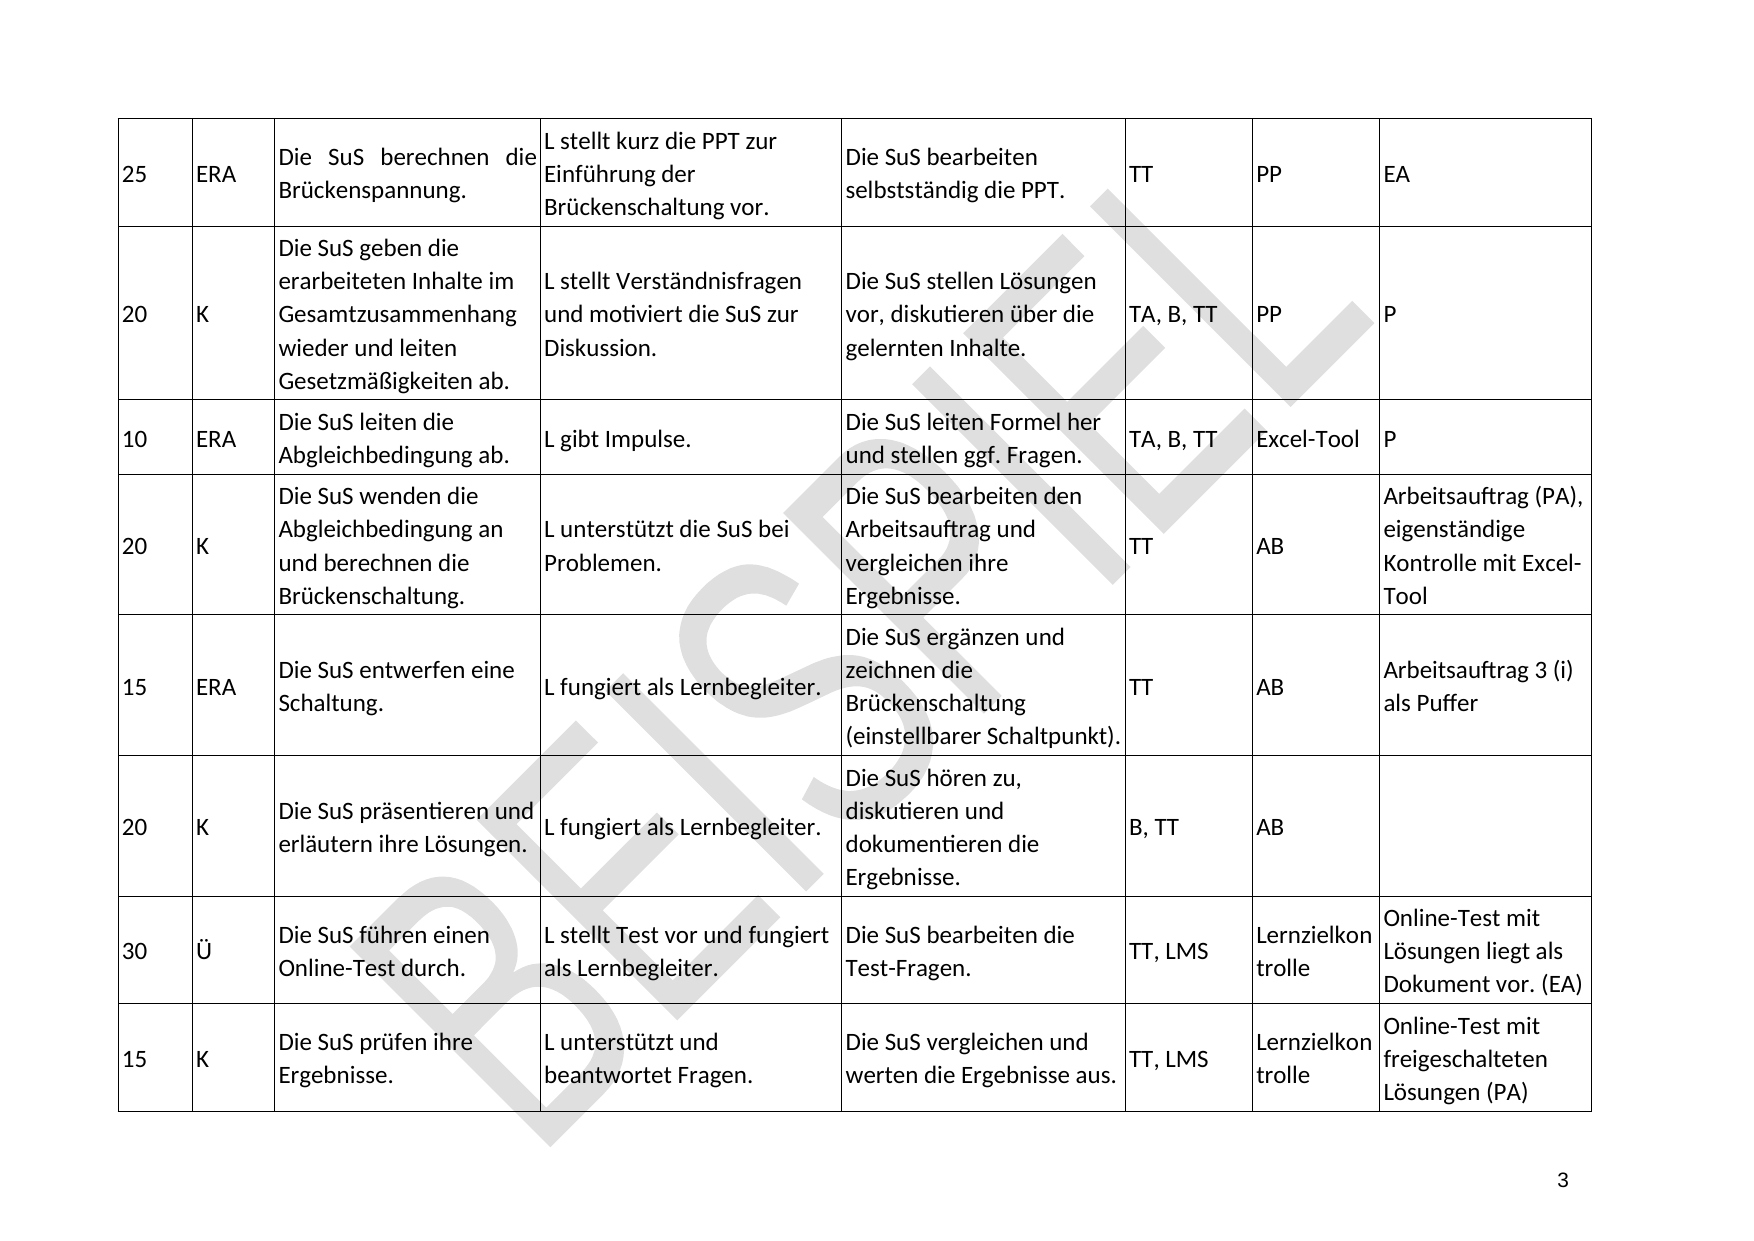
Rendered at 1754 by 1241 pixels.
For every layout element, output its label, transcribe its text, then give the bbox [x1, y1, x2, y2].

table_cell Die SuS führen einen Online-Test durch. [275, 897, 540, 1003]
table_cell Die SuS bearbeiten den Arbeitsauftrag und vergleichen ihre Ergebnisse. [842, 475, 1125, 614]
table_cell PP [1253, 119, 1379, 226]
table_cell B, TT [1126, 756, 1252, 896]
table_cell 15 [119, 1004, 192, 1111]
table_cell Die SuS hören zu, diskutieren und dokumentieren die Ergebnisse. [842, 756, 1125, 896]
table_cell Lernzielkontrolle [1253, 1004, 1379, 1111]
table_cell L fungiert als Lernbegleiter. [541, 756, 841, 896]
table_cell TA, B, TT [1126, 400, 1252, 474]
table_cell Die SuS geben die erarbeiteten Inhalte im Gesamtzusammenhang wieder und leiten Gesetzmäßigkeiten ab. [275, 227, 540, 399]
table_cell TT [1126, 119, 1252, 226]
table_cell Die SuS wenden die Abgleichbedingung an und berechnen die Brückenschaltung. [275, 475, 540, 614]
table_cell K [193, 227, 274, 399]
table_cell PP [1253, 227, 1379, 399]
table_cell Online-Test mit Lösungen liegt als Dokument vor. (EA) [1380, 897, 1591, 1003]
table_cell AB [1253, 756, 1379, 896]
table_cell 20 [119, 227, 192, 399]
table_cell ERA [193, 119, 274, 226]
table_cell Die SuS präsentieren und erläutern ihre Lösungen. [275, 756, 540, 896]
table_cell 20 [119, 475, 192, 614]
table_cell Die SuS entwerfen eine Schaltung. [275, 615, 540, 755]
table_cell L fungiert als Lernbegleiter. [541, 615, 841, 755]
table_cell L unterstützt die SuS bei Problemen. [541, 475, 841, 614]
table_cell P [1380, 400, 1591, 474]
table_cell 25 [119, 119, 192, 226]
table_cell L stellt kurz die PPT zur Einführung der Brückenschaltung vor. [541, 119, 841, 226]
table_cell Die SuS bearbeiten selbstständig die PPT. [842, 119, 1125, 226]
table_cell TT, LMS [1126, 1004, 1252, 1111]
table_cell Excel-Tool [1253, 400, 1379, 474]
table_cell TT, LMS [1126, 897, 1252, 1003]
table_cell TA, B, TT [1126, 227, 1252, 399]
table_cell [1380, 756, 1591, 896]
table_cell Die SuS vergleichen und werten die Ergebnisse aus. [842, 1004, 1125, 1111]
table_cell Die SuS prüfen ihre Ergebnisse. [275, 1004, 540, 1111]
table_cell EA [1380, 119, 1591, 226]
table_cell L stellt Test vor und fungiert als Lernbegleiter. [541, 897, 841, 1003]
table_cell Arbeitsauftrag (PA), eigenständige Kontrolle mit Excel-Tool [1380, 475, 1591, 614]
table_cell Arbeitsauftrag 3 (i) als Puffer [1380, 615, 1591, 755]
table_cell Ü [193, 897, 274, 1003]
table_cell Die SuS leiten Formel her und stellen ggf. Fragen. [842, 400, 1125, 474]
table_cell L stellt Verständnisfragen und motiviert die SuS zur Diskussion. [541, 227, 841, 399]
table_cell 20 [119, 756, 192, 896]
table_cell Die SuS ergänzen und zeichnen die Brückenschaltung (einstellbarer Schaltpunkt). [842, 615, 1125, 755]
table_cell Die SuS stellen Lösungen vor, diskutieren über die gelernten Inhalte. [842, 227, 1125, 399]
table_cell AB [1253, 475, 1379, 614]
table_cell L unterstützt und beantwortet Fragen. [541, 1004, 841, 1111]
table_cell K [193, 1004, 274, 1111]
table_cell Lernzielkontrolle [1253, 897, 1379, 1003]
table_cell Die SuS leiten die Abgleichbedingung ab. [275, 400, 540, 474]
table_cell L gibt Impulse. [541, 400, 841, 474]
table_cell AB [1253, 615, 1379, 755]
table_cell K [193, 756, 274, 896]
table_cell TT [1126, 475, 1252, 614]
table_cell 10 [119, 400, 192, 474]
table_cell Die SuS bearbeiten die Test-Fragen. [842, 897, 1125, 1003]
table_cell 30 [119, 897, 192, 1003]
table_cell 15 [119, 615, 192, 755]
table_cell P [1380, 227, 1591, 399]
table_cell Online-Test mit freigeschalteten Lösungen (PA) [1380, 1004, 1591, 1111]
table_cell ERA [193, 400, 274, 474]
table_cell TT [1126, 615, 1252, 755]
table_cell ERA [193, 615, 274, 755]
table_cell K [193, 475, 274, 614]
table_cell Die SuS berechnen die Brückenspannung. [275, 119, 540, 226]
